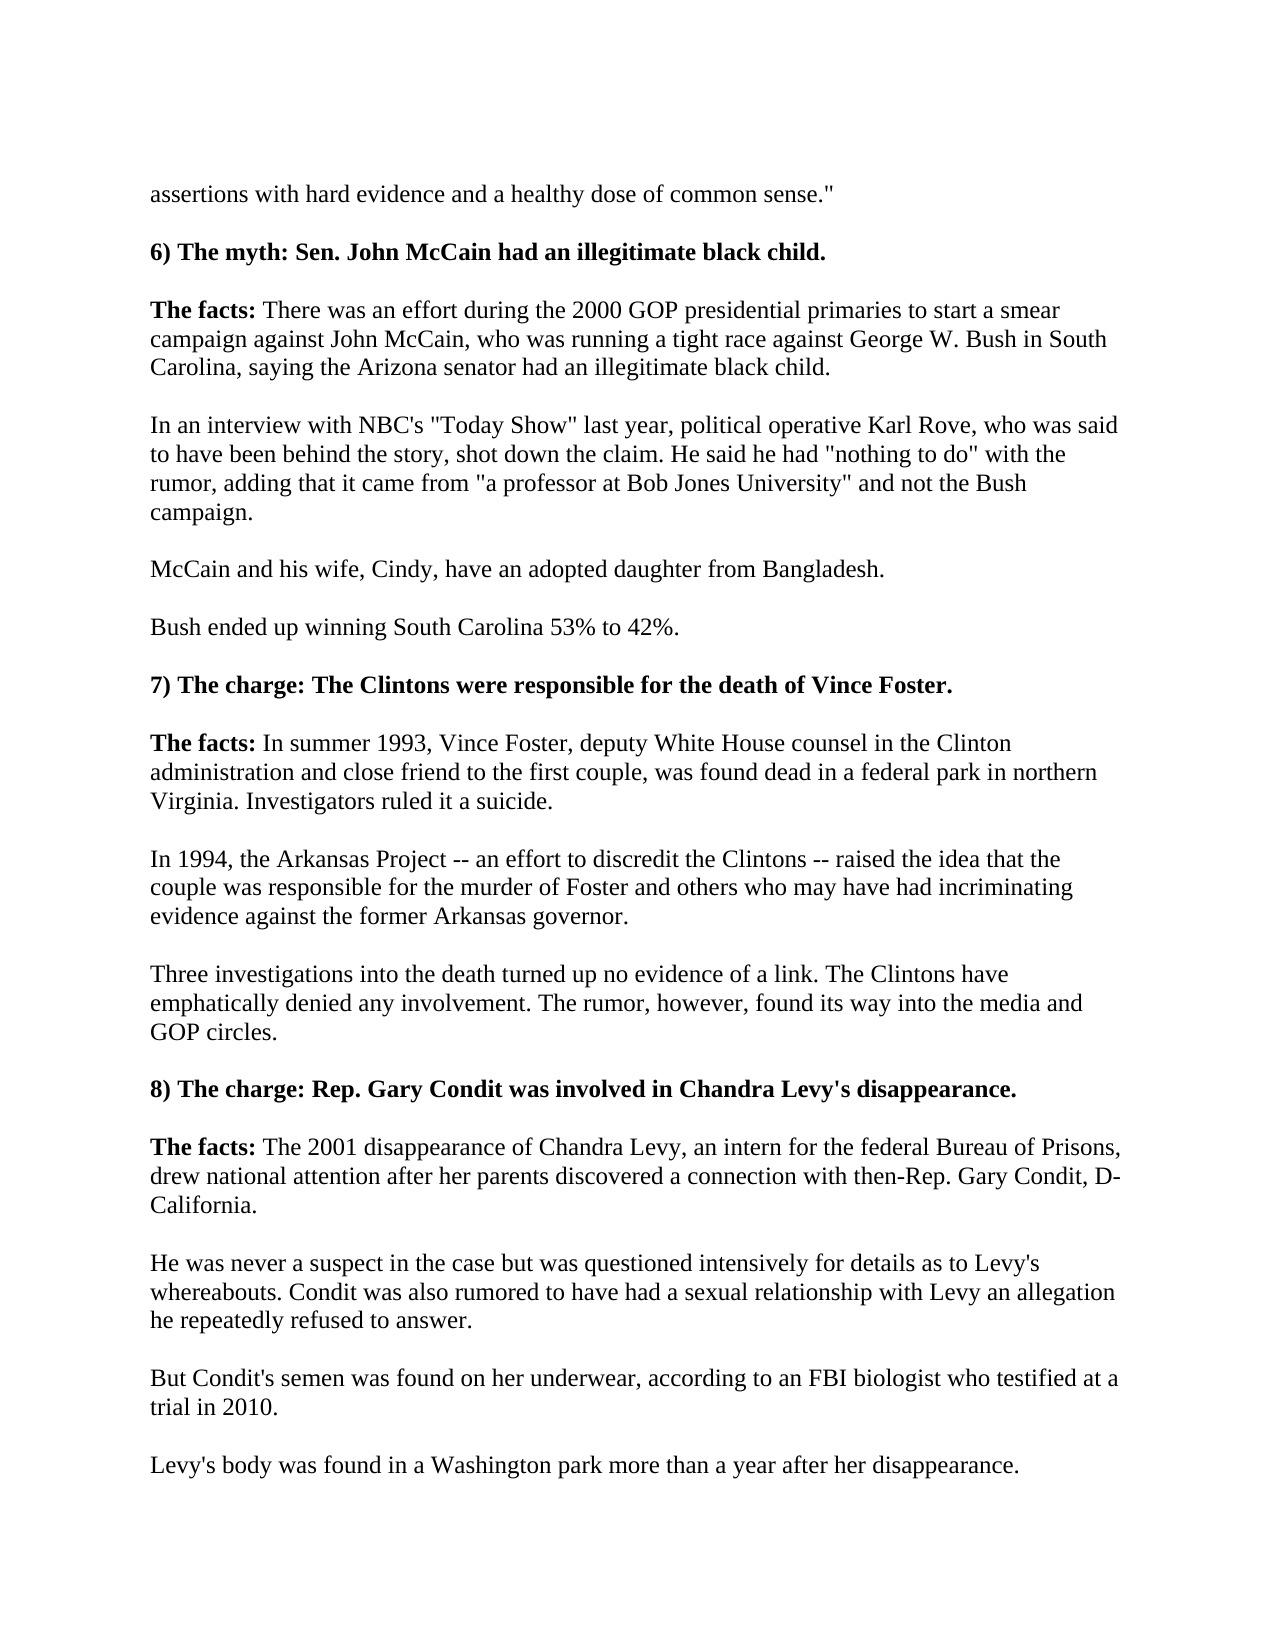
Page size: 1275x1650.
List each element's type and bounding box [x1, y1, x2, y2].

table_cell [150, 150, 1125, 1479]
